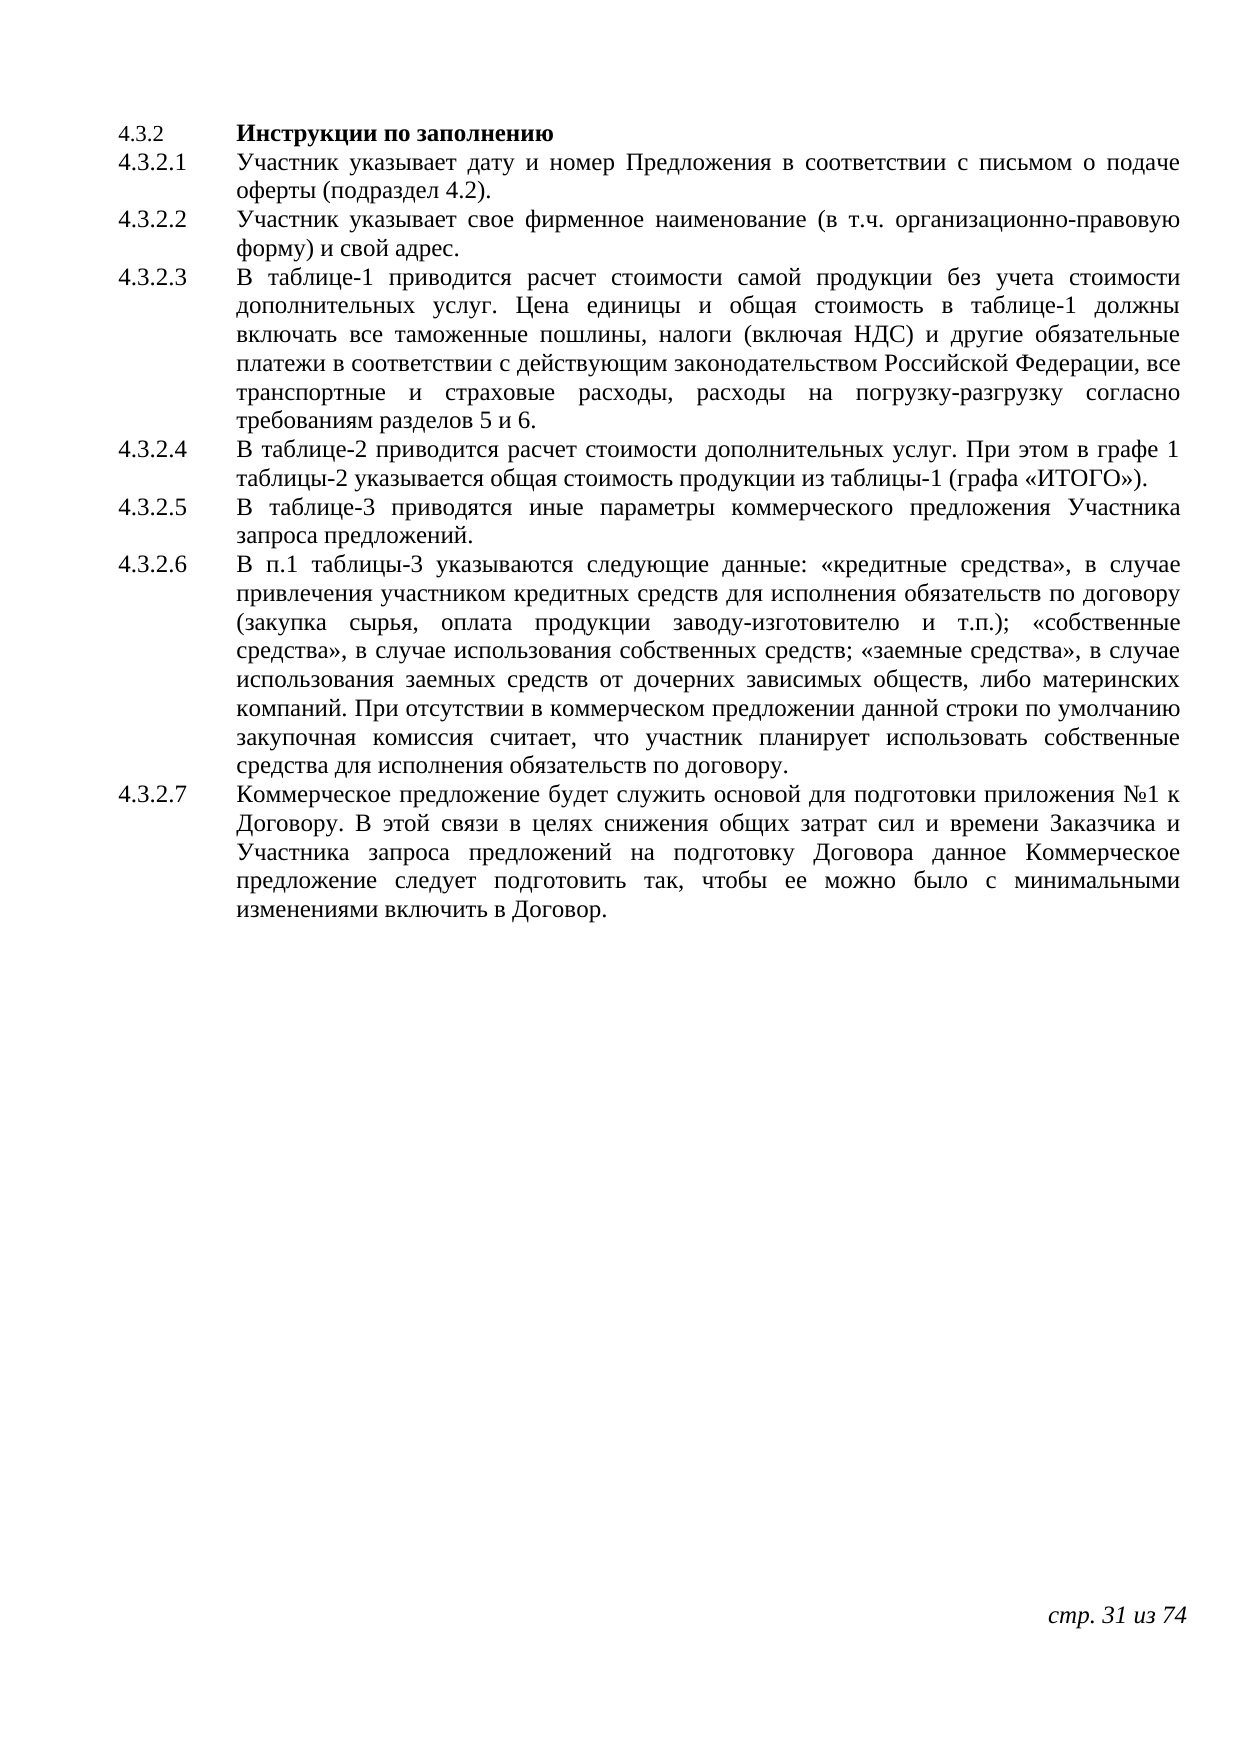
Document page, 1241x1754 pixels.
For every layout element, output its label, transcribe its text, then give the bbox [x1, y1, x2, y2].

list Коммерческое предложение будет служить основой для подготовки приложения №1 к Договору. В этой связи в целях снижения общих затрат сил и времени Заказчика и Участника запроса предложений на подготовку Договора данное Коммерческое предложение следует подготовить так, чтобы ее можно было с минимальными изменениями включить в Договор. [118, 779, 1181, 923]
list В п.1 таблицы-3 указываются следующие данные: «кредитные средства», в случае привлечения участником кредитных средств для исполнения обязательств по договору (закупка сырья, оплата продукции заводу-изготовителю и т.п.); «собственные средства», в случае использования собственных средств; «заемные средства», в случае использования заемных средств от дочерних зависимых обществ, либо материнских компаний. При отсутствии в коммерческом предложении данной строки по умолчанию закупочная комиссия считает, что участник планирует использовать собственные средства для исполнения обязательств по договору. [118, 549, 1181, 779]
list В таблице-3 приводятся иные параметры коммерческого предложения Участника запроса предложений. [118, 492, 1181, 549]
list В таблице-2 приводится расчет стоимости дополнительных услуг. При этом в графе 1 таблицы-2 указывается общая стоимость продукции из таблицы-1 (графа «ИТОГО»). [118, 434, 1181, 492]
list В таблице-1 приводится расчет стоимости самой продукции без учета стоимости дополнительных услуг. Цена единицы и общая стоимость в таблице-1 должны включать все таможенные пошлины, налоги (включая НДС) и другие обязательные платежи в соответствии с действующим законодательством Российской Федерации, все транспортные и страховые расходы, расходы на погрузку-разгрузку согласно требованиям разделов 5 и 6. [118, 262, 1181, 434]
list Участник указывает свое фирменное наименование (в т.ч. организационно-правовую форму) и свой адрес. [118, 204, 1181, 262]
list Участник указывает дату и номер Предложения в соответствии с письмом о подаче оферты (подраздел 4.2). [118, 147, 1181, 204]
list Инструкции по заполнению [118, 118, 1181, 147]
